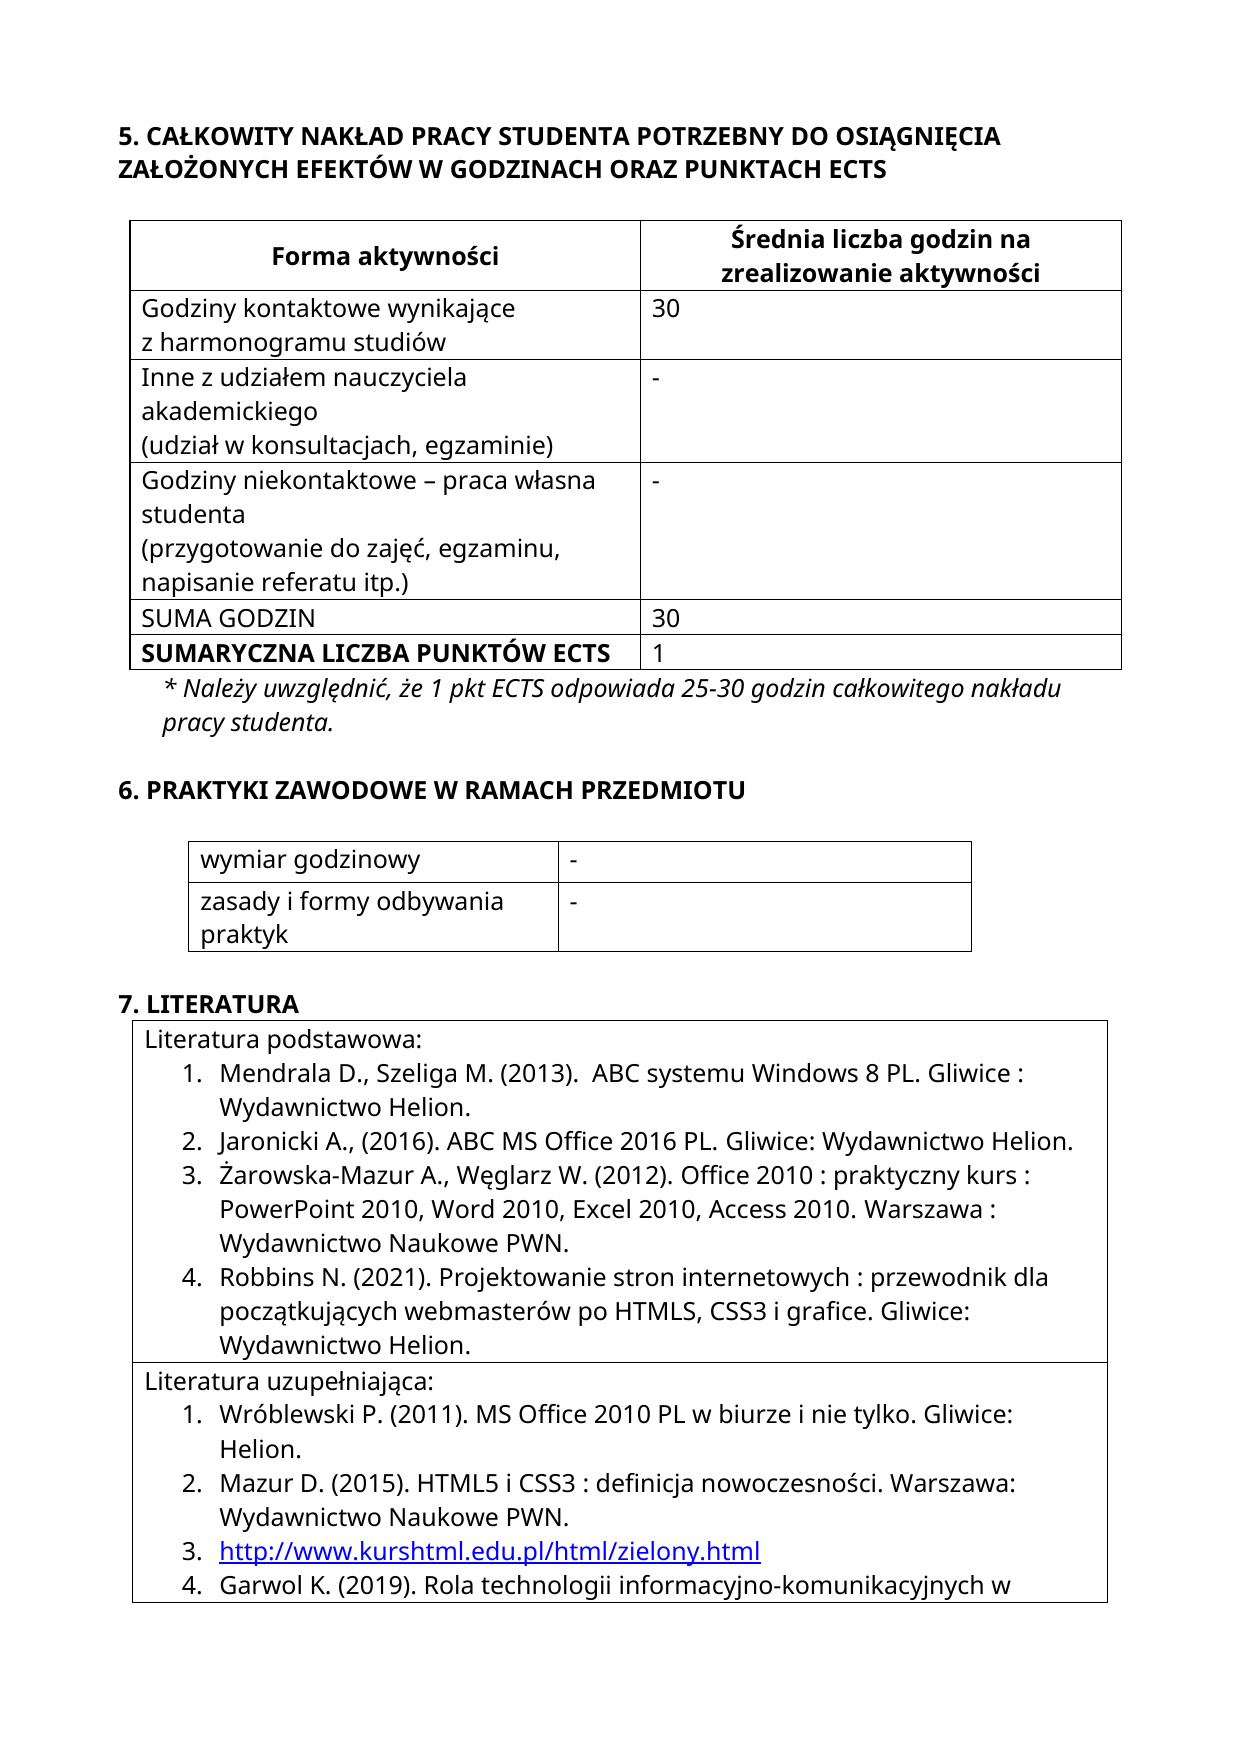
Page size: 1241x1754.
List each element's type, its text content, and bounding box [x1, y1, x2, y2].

table_header Literatura podstawowa: Mendrala D., Szeliga M. (2013). ABC systemu Windows 8 PL. Gliwice : Wydawnictwo Helion. Jaronicki A., (2016). ABC MS Office 2016 PL. Gliwice: Wydawnictwo Helion. Żarowska-Mazur A., Węglarz W. (2012). Office 2010 : praktyczny kurs : PowerPoint 2010, Word 2010, Excel 2010, Access 2010. Warszawa : Wydawnictwo Naukowe PWN. Robbins N. (2021). Projektowanie stron internetowych : przewodnik dla początkujących webmasterów po HTMLS, CSS3 i grafice. Gliwice: Wydawnictwo Helion. [133, 1021, 1107, 1362]
table_cell SUMARYCZNA LICZBA PUNKTÓW ECTS [131, 635, 640, 669]
table_cell - [559, 883, 971, 951]
table_cell 1 [641, 635, 1121, 669]
table_cell SUMA GODZIN [131, 600, 640, 634]
table_cell Godziny niekontaktowe – praca własna studenta (przygotowanie do zajęć, egzaminu, napisanie referatu itp.) [131, 463, 640, 599]
table_header Forma aktywności [131, 221, 640, 289]
text 7. LITERATURA [118, 986, 1122, 1020]
table_cell Godziny kontaktowe wynikające z harmonogramu studiów [131, 291, 640, 359]
table_cell Inne z udziałem nauczyciela akademickiego (udział w konsultacjach, egzaminie) [131, 360, 640, 462]
table_cell - [641, 463, 1121, 599]
table_header Średnia liczba godzin na zrealizowanie aktywności [641, 221, 1121, 289]
table_cell 30 [641, 600, 1121, 634]
table_cell zasady i formy odbywania praktyk [189, 883, 558, 951]
table_cell 30 [641, 291, 1121, 359]
text 6. PRAKTYKI ZAWODOWE W RAMACH PRZEDMIOTU [118, 773, 1122, 807]
text * Należy uwzględnić, że 1 pkt ECTS odpowiada 25-30 godzin całkowitego nakładu pracy studenta. [162, 670, 1122, 738]
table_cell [133, 1363, 1107, 1602]
table_header wymiar godzinowy [189, 842, 558, 882]
table_cell - [641, 360, 1121, 462]
table_header - [559, 842, 971, 882]
text 5. CAŁKOWITY NAKŁAD PRACY STUDENTA POTRZEBNY DO OSIĄGNIĘCIA ZAŁOŻONYCH EFEKTÓW W GODZINACH ORAZ PUNKTACH ECTS [118, 118, 1122, 186]
